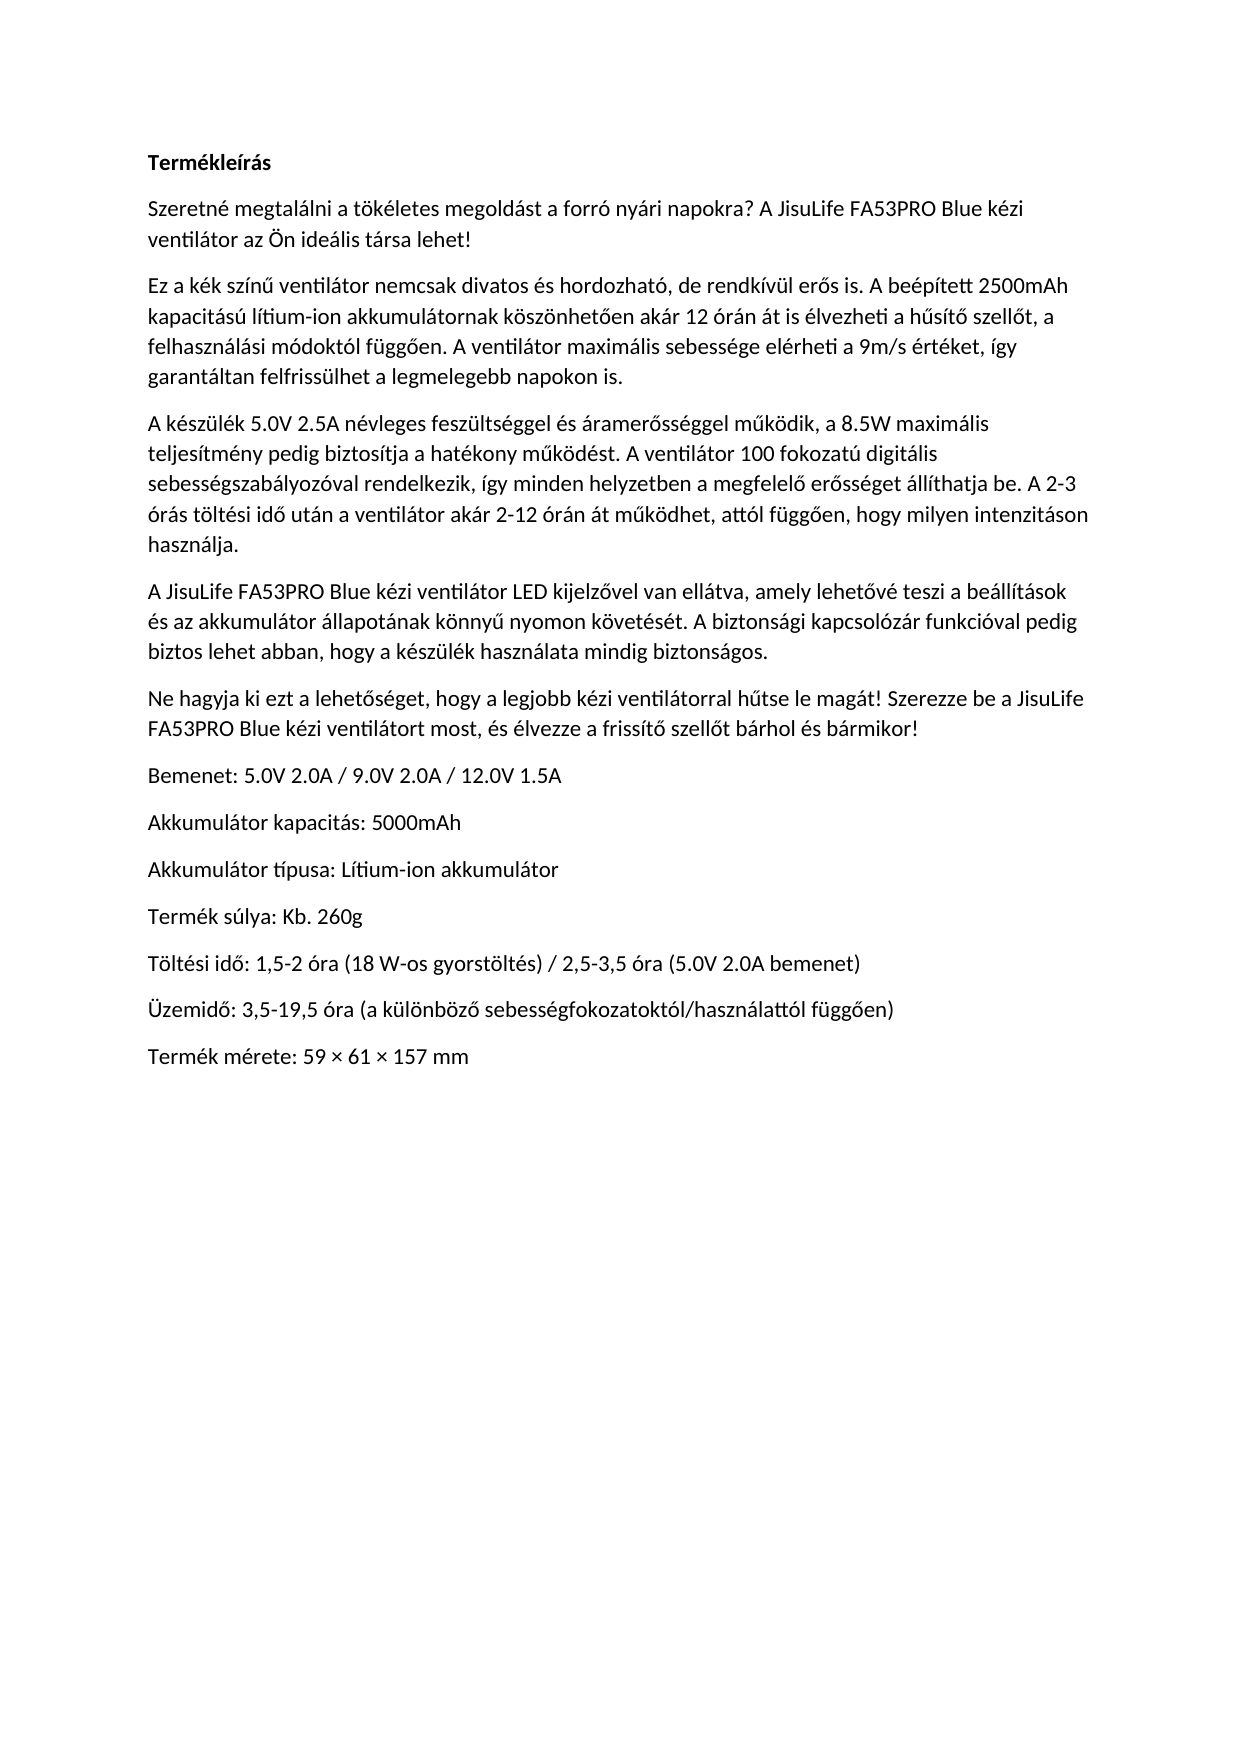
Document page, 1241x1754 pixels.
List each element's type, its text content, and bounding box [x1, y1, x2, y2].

text A készülék 5.0V 2.5A névleges feszültséggel és áramerősséggel működik, a 8.5W maximális teljesítmény pedig biztosítja a hatékony működést. A ventilátor 100 fokozatú digitális sebességszabályozóval rendelkezik, így minden helyzetben a megfelelő erősséget állíthatja be. A 2-3 órás töltési idő után a ventilátor akár 2-12 órán át működhet, attól függően, hogy milyen intenzitáson használja. [148, 409, 1093, 558]
text Akkumulátor típusa: Lítium-ion akkumulátor [148, 855, 1093, 883]
text Bemenet: 5.0V 2.0A / 9.0V 2.0A / 12.0V 1.5A [148, 761, 1093, 789]
text Termékleírás [148, 148, 1093, 176]
text Akkumulátor kapacitás: 5000mAh [148, 808, 1093, 836]
text Ez a kék színű ventilátor nemcsak divatos és hordozható, de rendkívül erős is. A beépített 2500mAh kapacitású lítium-ion akkumulátornak köszönhetően akár 12 órán át is élvezheti a hűsítő szellőt, a felhasználási módoktól függően. A ventilátor maximális sebessége elérheti a 9m/s értéket, így garantáltan felfrissülhet a legmelegebb napokon is. [148, 272, 1093, 390]
text Termék mérete: 59 × 61 × 157 mm [148, 1042, 1093, 1070]
text Szeretné megtalálni a tökéletes megoldást a forró nyári napokra? A JisuLife FA53PRO Blue kézi ventilátor az Ön ideális társa lehet! [148, 194, 1093, 253]
text Üzemidő: 3,5-19,5 óra (a különböző sebességfokozatoktól/használattól függően) [148, 996, 1093, 1023]
text Termék súlya: Kb. 260g [148, 902, 1093, 930]
text Töltési idő: 1,5-2 óra (18 W-os gyorstöltés) / 2,5-3,5 óra (5.0V 2.0A bemenet) [148, 949, 1093, 977]
text A JisuLife FA53PRO Blue kézi ventilátor LED kijelzővel van ellátva, amely lehetővé teszi a beállítások és az akkumulátor állapotának könnyű nyomon követését. A biztonsági kapcsolózár funkcióval pedig biztos lehet abban, hogy a készülék használata mindig biztonságos. [148, 577, 1093, 665]
text Ne hagyja ki ezt a lehetőséget, hogy a legjobb kézi ventilátorral hűtse le magát! Szerezze be a JisuLife FA53PRO Blue kézi ventilátort most, és élvezze a frissítő szellőt bárhol és bármikor! [148, 684, 1093, 742]
